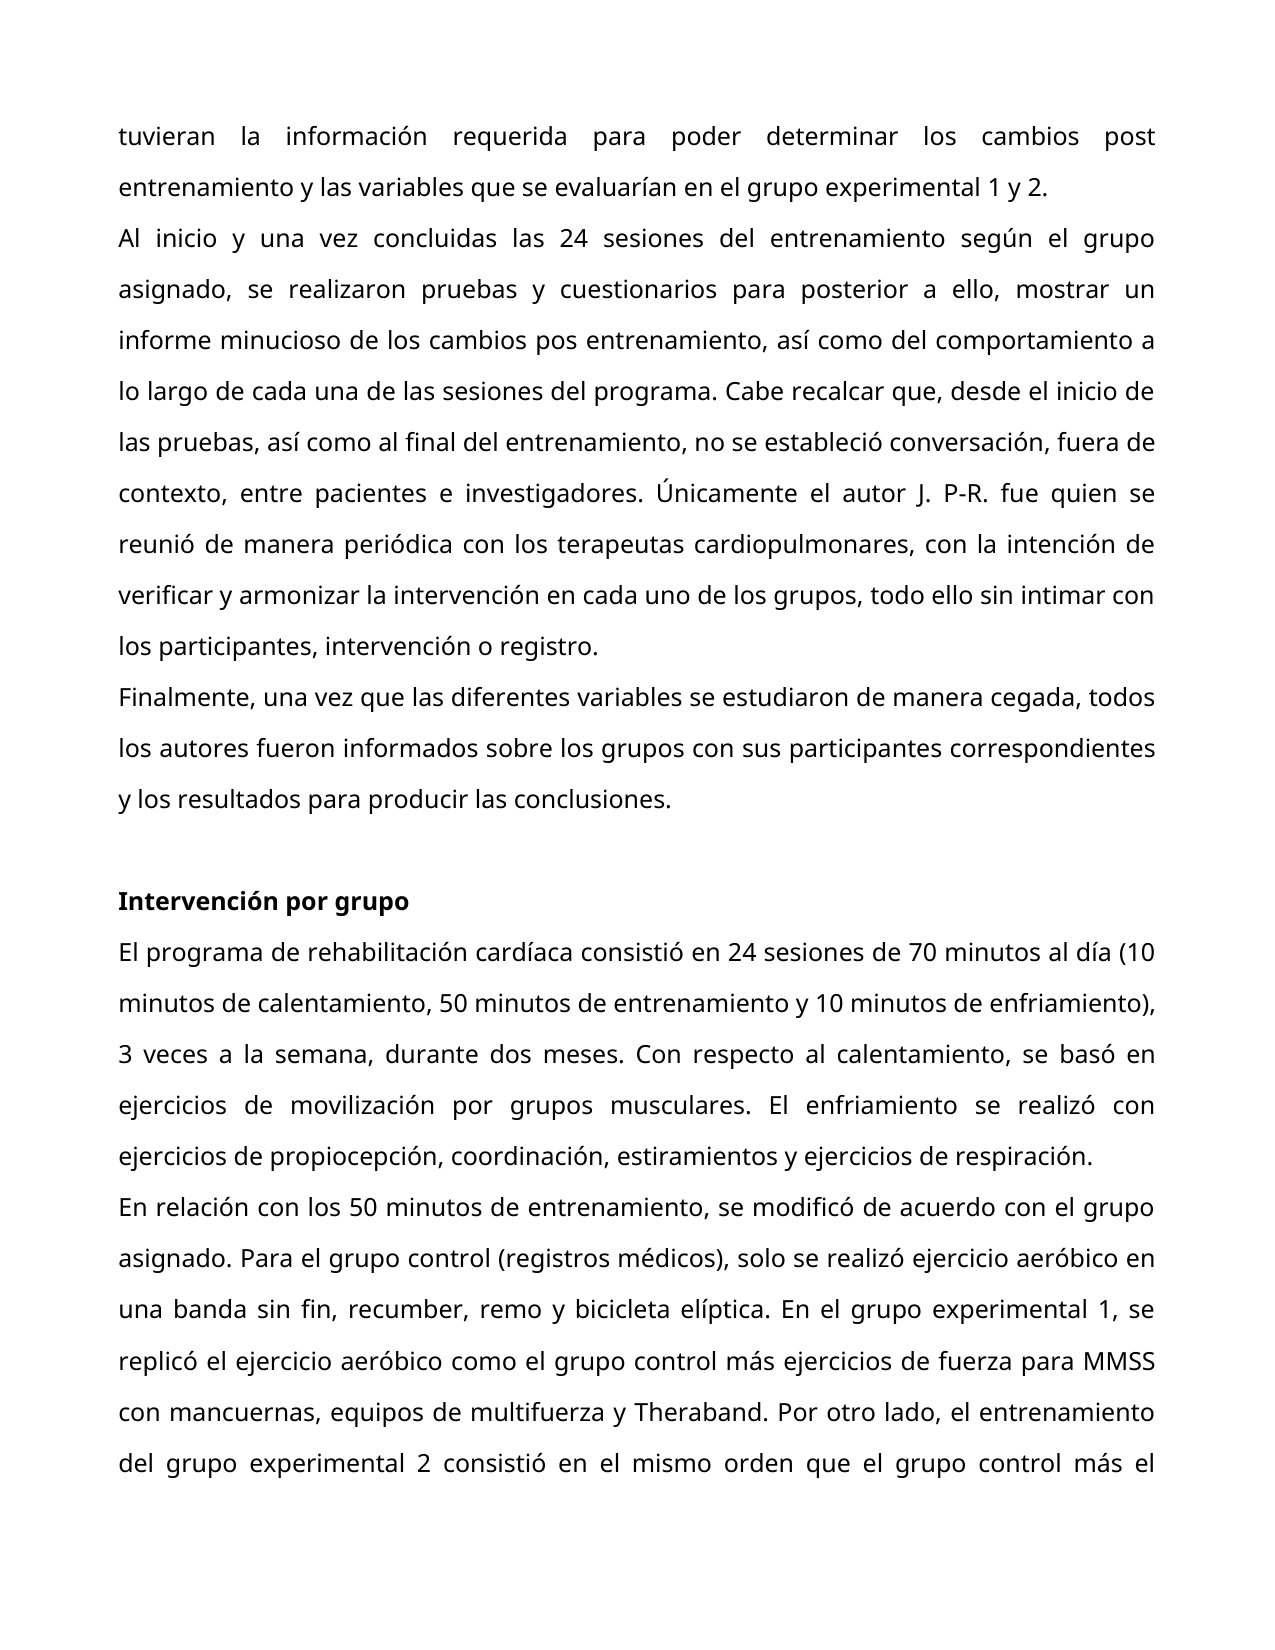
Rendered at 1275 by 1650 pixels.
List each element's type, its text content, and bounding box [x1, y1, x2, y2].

text Intervención por grupo [118, 884, 1157, 918]
text El programa de rehabilitación cardíaca consistió en 24 sesiones de 70 minutos al día (10 minutos de calentamiento, 50 minutos de entrenamiento y 10 minutos de enfriamiento), 3 veces a la semana, durante dos meses. Con respecto al calentamiento, se basó en ejercicios de movilización por grupos musculares. El enfriamiento se realizó con ejercicios de propiocepción, coordinación, estiramientos y ejercicios de respiración. [118, 935, 1157, 1173]
text Al inicio y una vez concluidas las 24 sesiones del entrenamiento según el grupo asignado, se realizaron pruebas y cuestionarios para posterior a ello, mostrar un informe minucioso de los cambios pos entrenamiento, así como del comportamiento a lo largo de cada una de las sesiones del programa. Cabe recalcar que, desde el inicio de las pruebas, así como al final del entrenamiento, no se estableció conversación, fuera de contexto, entre pacientes e investigadores. Únicamente el autor J. P-R. fue quien se reunió de manera periódica con los terapeutas cardiopulmonares, con la intención de verificar y armonizar la intervención en cada uno de los grupos, todo ello sin intimar con los participantes, intervención o registro. [118, 220, 1157, 663]
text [118, 118, 1157, 203]
text Finalmente, una vez que las diferentes variables se estudiaron de manera cegada, todos los autores fueron informados sobre los grupos con sus participantes correspondientes y los resultados para producir las conclusiones. [118, 679, 1157, 816]
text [118, 1190, 1157, 1479]
